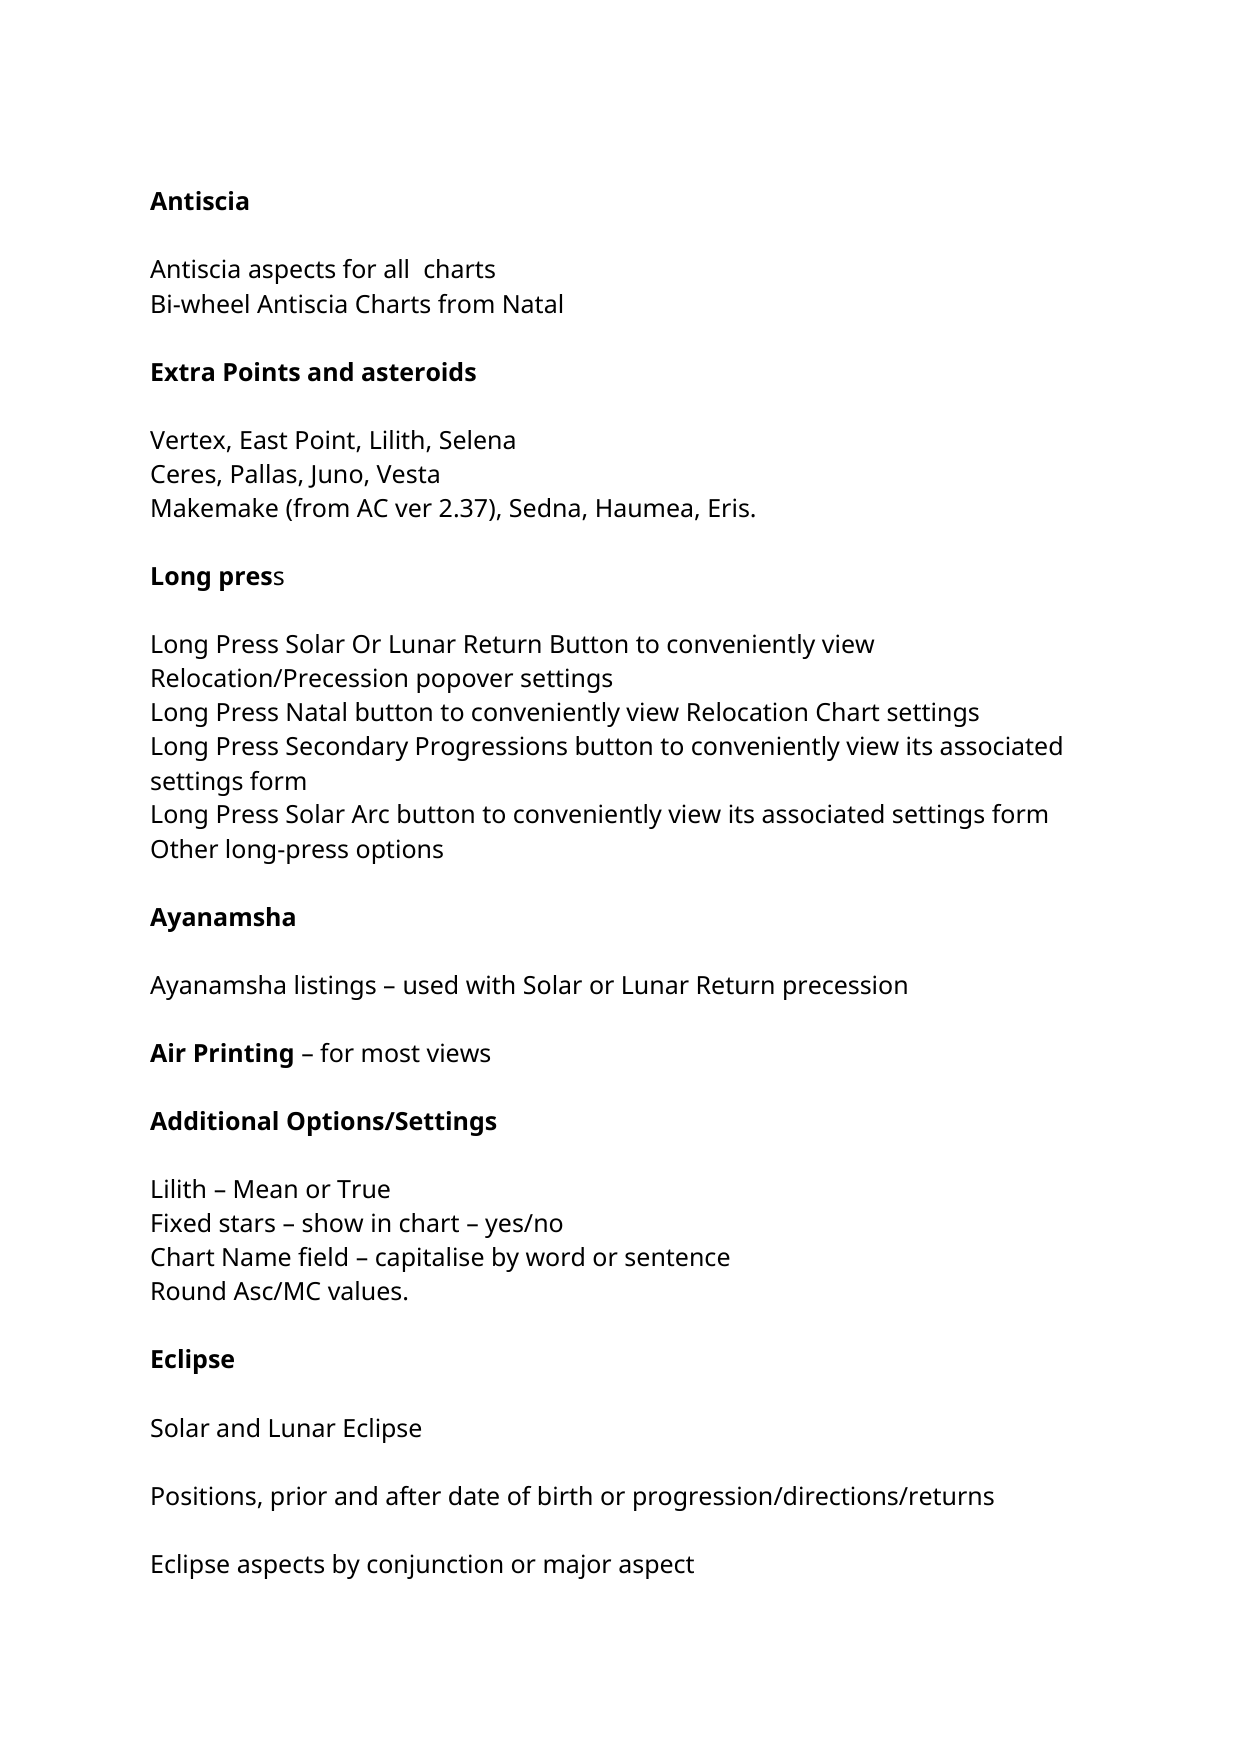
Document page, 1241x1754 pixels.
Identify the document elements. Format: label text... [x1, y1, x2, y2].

text Round Asc/MC values. [150, 1274, 1090, 1308]
text Antiscia aspects for all charts [150, 252, 1090, 286]
text Vertex, East Point, Lilith, Selena [150, 422, 1090, 457]
text Ayanamsha [150, 899, 1090, 933]
text Extra Points and asteroids [150, 354, 1090, 388]
text Solar and Lunar Eclipse [150, 1410, 1090, 1444]
text Air Printing – for most views [150, 1036, 1090, 1070]
text Antiscia [150, 184, 1090, 218]
text Other long-press options [150, 831, 1090, 865]
text Long Press Natal button to conveniently view Relocation Chart settings [150, 695, 1090, 729]
text Long Press Secondary Progressions button to conveniently view its associated settings form [150, 729, 1090, 797]
text Lilith – Mean or True [150, 1172, 1090, 1206]
text Long Press Solar Arc button to conveniently view its associated settings form [150, 797, 1090, 831]
text Long press [150, 559, 1090, 593]
text Chart Name field – capitalise by word or sentence [150, 1240, 1090, 1274]
text Long Press Solar Or Lunar Return Button to conveniently view Relocation/Precession popover settings [150, 627, 1090, 695]
text Ceres, Pallas, Juno, Vesta [150, 457, 1090, 491]
text Eclipse [150, 1342, 1090, 1376]
text Bi-wheel Antiscia Charts from Natal [150, 286, 1090, 320]
text Additional Options/Settings [150, 1104, 1090, 1138]
text Ayanamsha listings – used with Solar or Lunar Return precession [150, 967, 1090, 1002]
text Makemake (from AC ver 2.37), Sedna, Haumea, Eris. [150, 491, 1090, 525]
text Fixed stars – show in chart – yes/no [150, 1206, 1090, 1240]
text Eclipse aspects by conjunction or major aspect [150, 1547, 1090, 1581]
text Positions, prior and after date of birth or progression/directions/returns [150, 1478, 1090, 1512]
